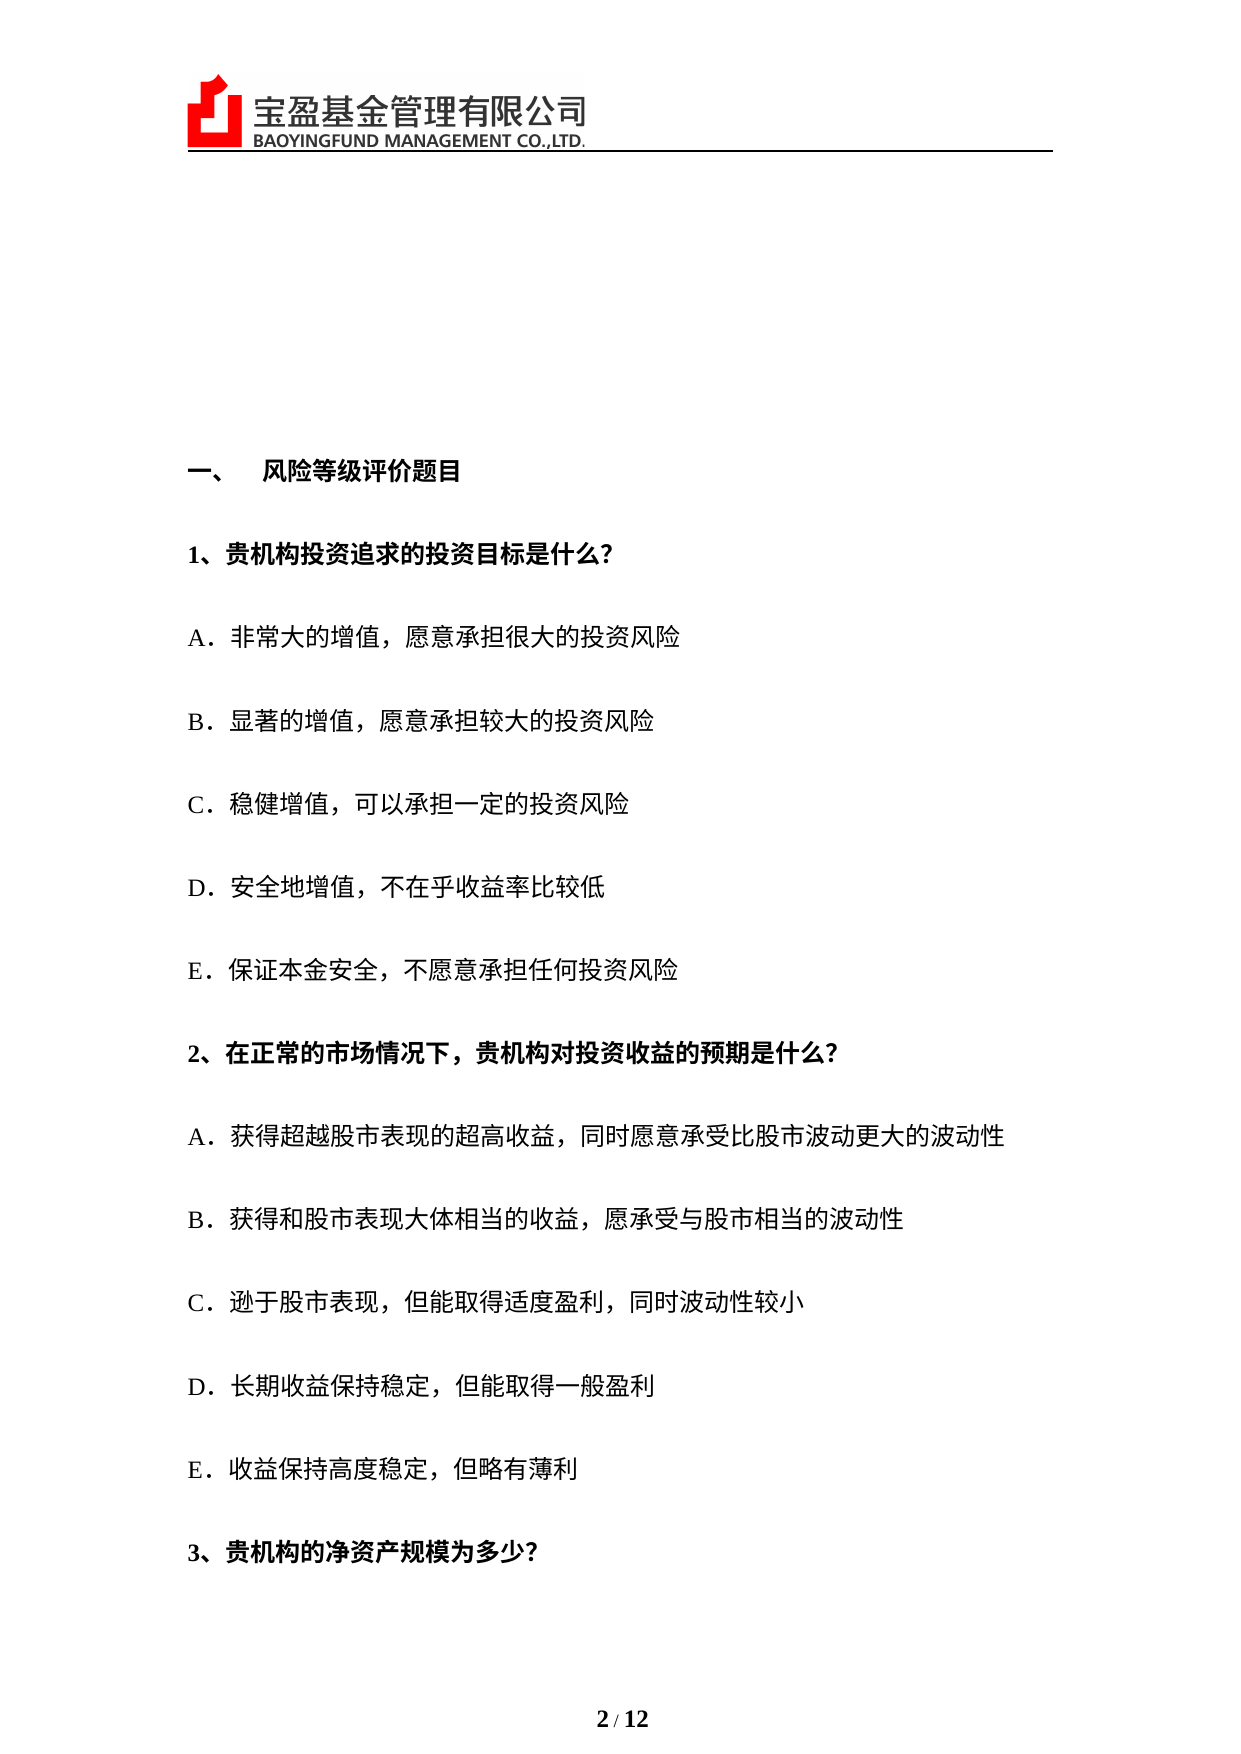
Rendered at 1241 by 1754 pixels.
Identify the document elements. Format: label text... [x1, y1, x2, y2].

text E．收益保持高度稳定，但略有薄利 [187, 1435, 1053, 1500]
text A．获得超越股市表现的超高收益，同时愿意承受比股市波动更大的波动性 [187, 1102, 1053, 1167]
text 2、在正常的市场情况下，贵机构对投资收益的预期是什么？ [187, 1019, 1053, 1084]
text 1、贵机构投资追求的投资目标是什么？ [187, 520, 1053, 585]
list 风险等级评价题目 [187, 437, 1053, 502]
text C．稳健增值，可以承担一定的投资风险 [187, 770, 1053, 835]
text B．显著的增值，愿意承担较大的投资风险 [187, 687, 1053, 752]
text D．安全地增值，不在乎收益率比较低 [187, 853, 1053, 918]
text E．保证本金安全，不愿意承担任何投资风险 [187, 936, 1053, 1001]
text C．逊于股市表现，但能取得适度盈利，同时波动性较小 [187, 1268, 1053, 1333]
text 3、贵机构的净资产规模为多少？ [187, 1518, 1053, 1583]
text B．获得和股市表现大体相当的收益，愿承受与股市相当的波动性 [187, 1185, 1053, 1250]
text A．非常大的增值，愿意承担很大的投资风险 [187, 603, 1053, 668]
text D．长期收益保持稳定，但能取得一般盈利 [187, 1352, 1053, 1417]
picture [187, 74, 585, 149]
